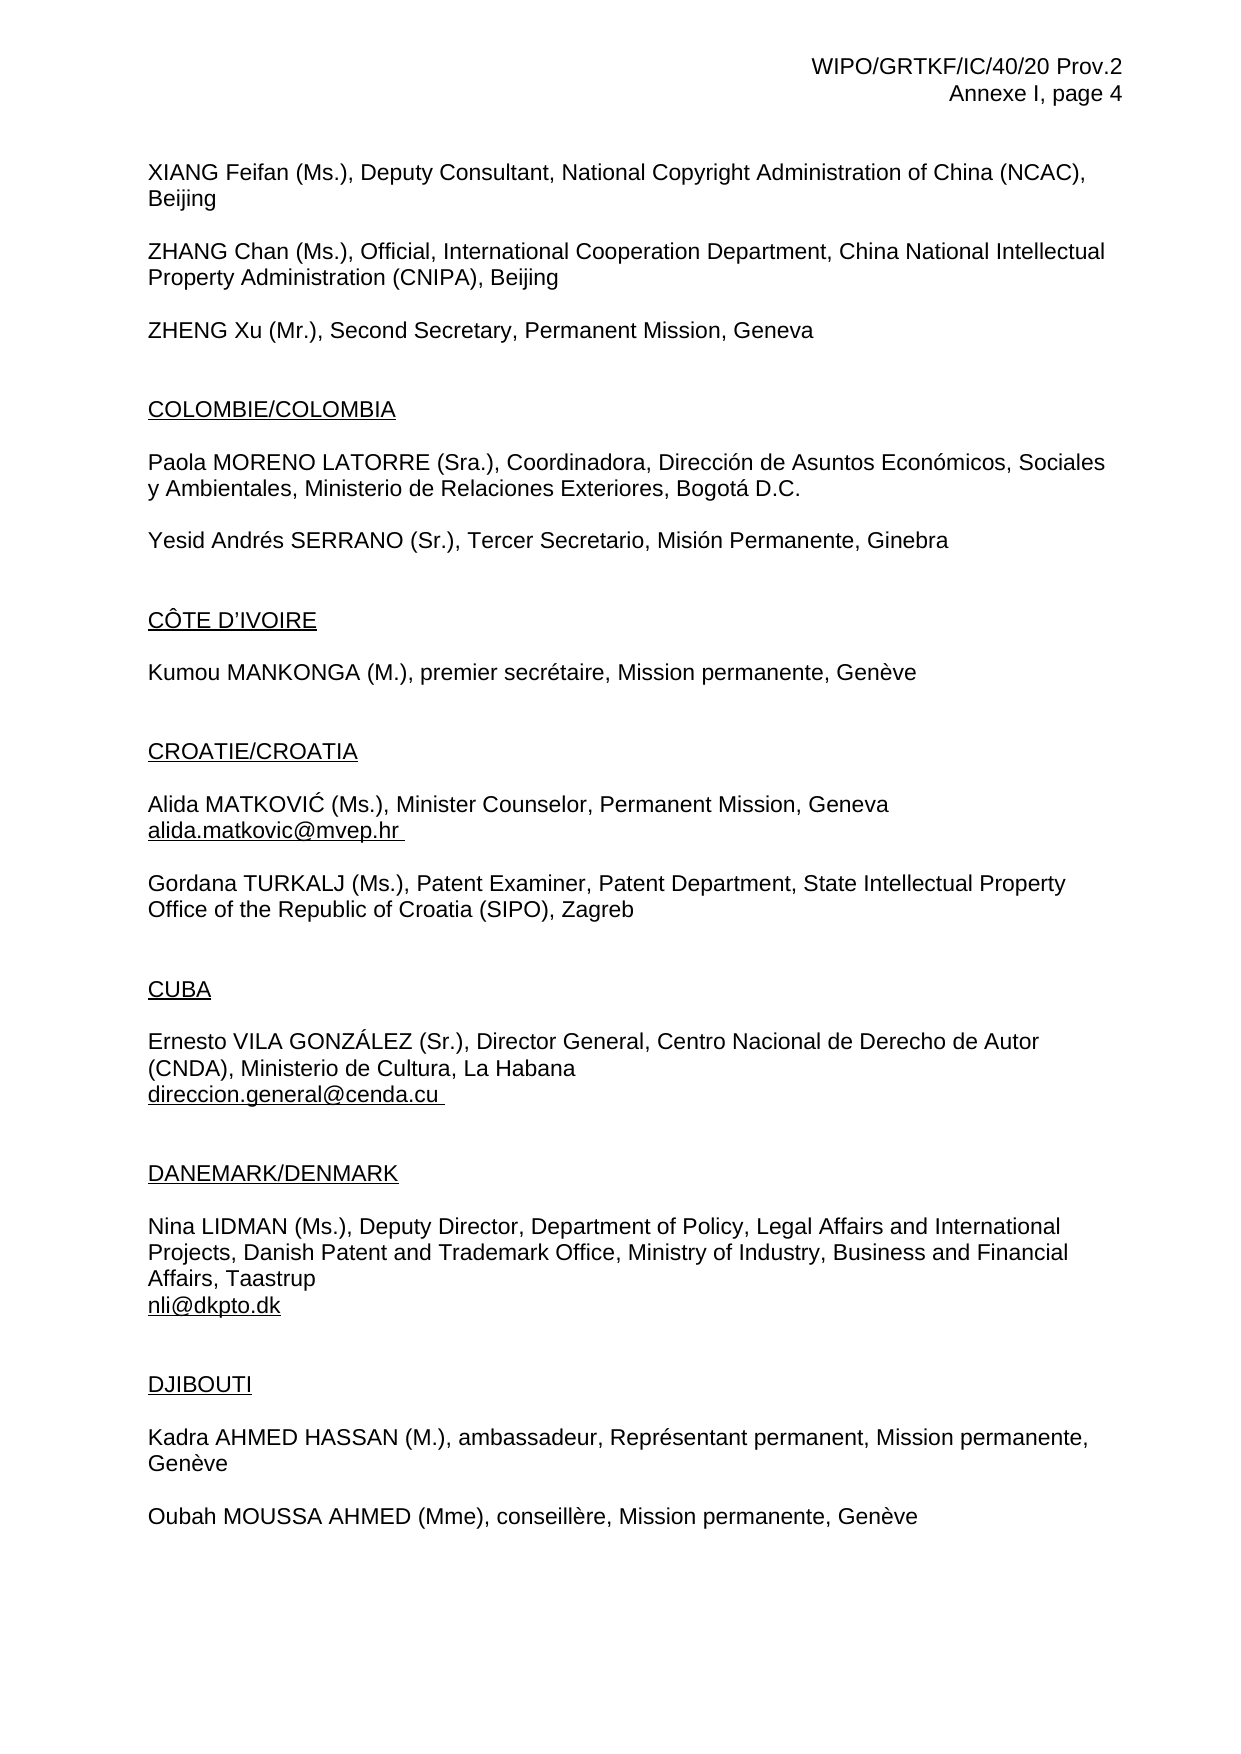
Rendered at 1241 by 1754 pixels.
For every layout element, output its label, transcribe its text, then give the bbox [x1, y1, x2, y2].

text CROATIE/CROATIA [148, 738, 1122, 765]
text nli@dkpto.dk [148, 1292, 1122, 1318]
text direccion.general@cenda.cu [148, 1081, 1122, 1107]
text ZHENG Xu (Mr.), Second Secretary, Permanent Mission, Geneva [148, 317, 1122, 343]
text Oubah MOUSSA AHMED (Mme), conseillère, Mission permanente, Genève [148, 1503, 1122, 1529]
text Kadra AHMED HASSAN (M.), ambassadeur, Représentant permanent, Mission permanente, Genève [148, 1423, 1122, 1476]
text Gordana TURKALJ (Ms.), Patent Examiner, Patent Department, State Intellectual Property Office of the Republic of Croatia (SIPO), Zagreb [148, 870, 1122, 923]
text alida.matkovic@mvep.hr [148, 817, 1122, 844]
text Kumou MANKONGA (M.), premier secrétaire, Mission permanente, Genève [148, 659, 1122, 686]
text CÔTE D’IVOIRE [148, 607, 1122, 633]
text Ernesto VILA GONZÁLEZ (Sr.), Director General, Centro Nacional de Derecho de Autor (CNDA), Ministerio de Cultura, La Habana [148, 1028, 1122, 1081]
text Alida MATKOVIĆ (Ms.), Minister Counselor, Permanent Mission, Geneva [148, 791, 1122, 817]
text DJIBOUTI [148, 1371, 1122, 1397]
text CUBA [148, 976, 1122, 1002]
text Nina LIDMAN (Ms.), Deputy Director, Department of Policy, Legal Affairs and International Projects, Danish Patent and Trademark Office, Ministry of Industry, Business and Financial Affairs, Taastrup [148, 1213, 1122, 1292]
text Yesid Andrés SERRANO (Sr.), Tercer Secretario, Misión Permanente, Ginebra [148, 527, 1122, 554]
text XIANG Feifan (Ms.), Deputy Consultant, National Copyright Administration of China (NCAC), Beijing [148, 158, 1122, 211]
text ZHANG Chan (Ms.), Official, International Cooperation Department, China National Intellectual Property Administration (CNIPA), Beijing [148, 238, 1122, 290]
text Paola MORENO LATORRE (Sra.), Coordinadora, Dirección de Asuntos Económicos, Sociales y Ambientales, Ministerio de Relaciones Exteriores, Bogotá D.C. [148, 448, 1122, 501]
text DANEMARK/DENMARK [148, 1160, 1122, 1186]
text COLOMBIE/COLOMBIA [148, 396, 1122, 422]
